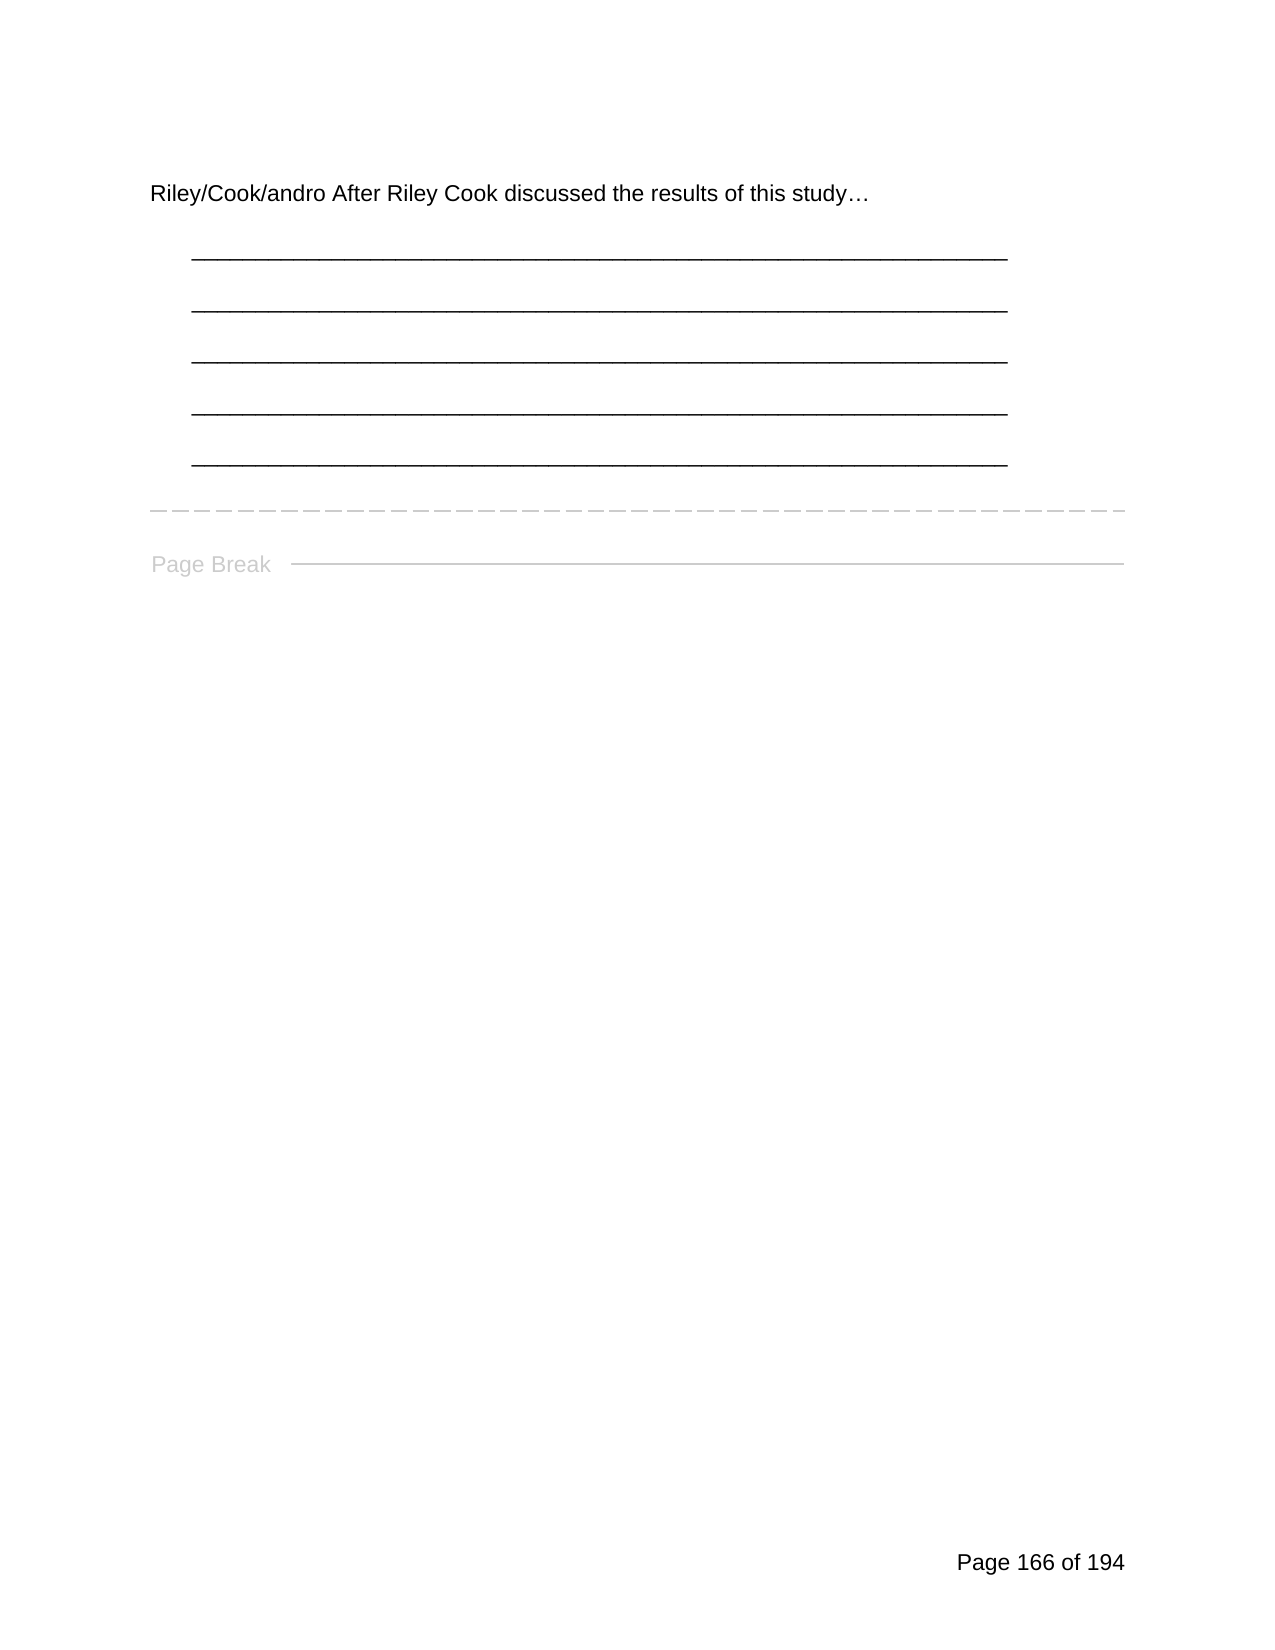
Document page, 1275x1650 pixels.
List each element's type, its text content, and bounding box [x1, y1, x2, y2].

text ________________________________________________________________ [150, 235, 1125, 262]
text ________________________________________________________________ [150, 389, 1125, 416]
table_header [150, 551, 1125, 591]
text ________________________________________________________________ [150, 338, 1125, 364]
text ________________________________________________________________ [150, 441, 1125, 467]
text ________________________________________________________________ [150, 287, 1125, 313]
text Riley/Cook/andro After Riley Cook discussed the results of this study… [150, 180, 1125, 207]
